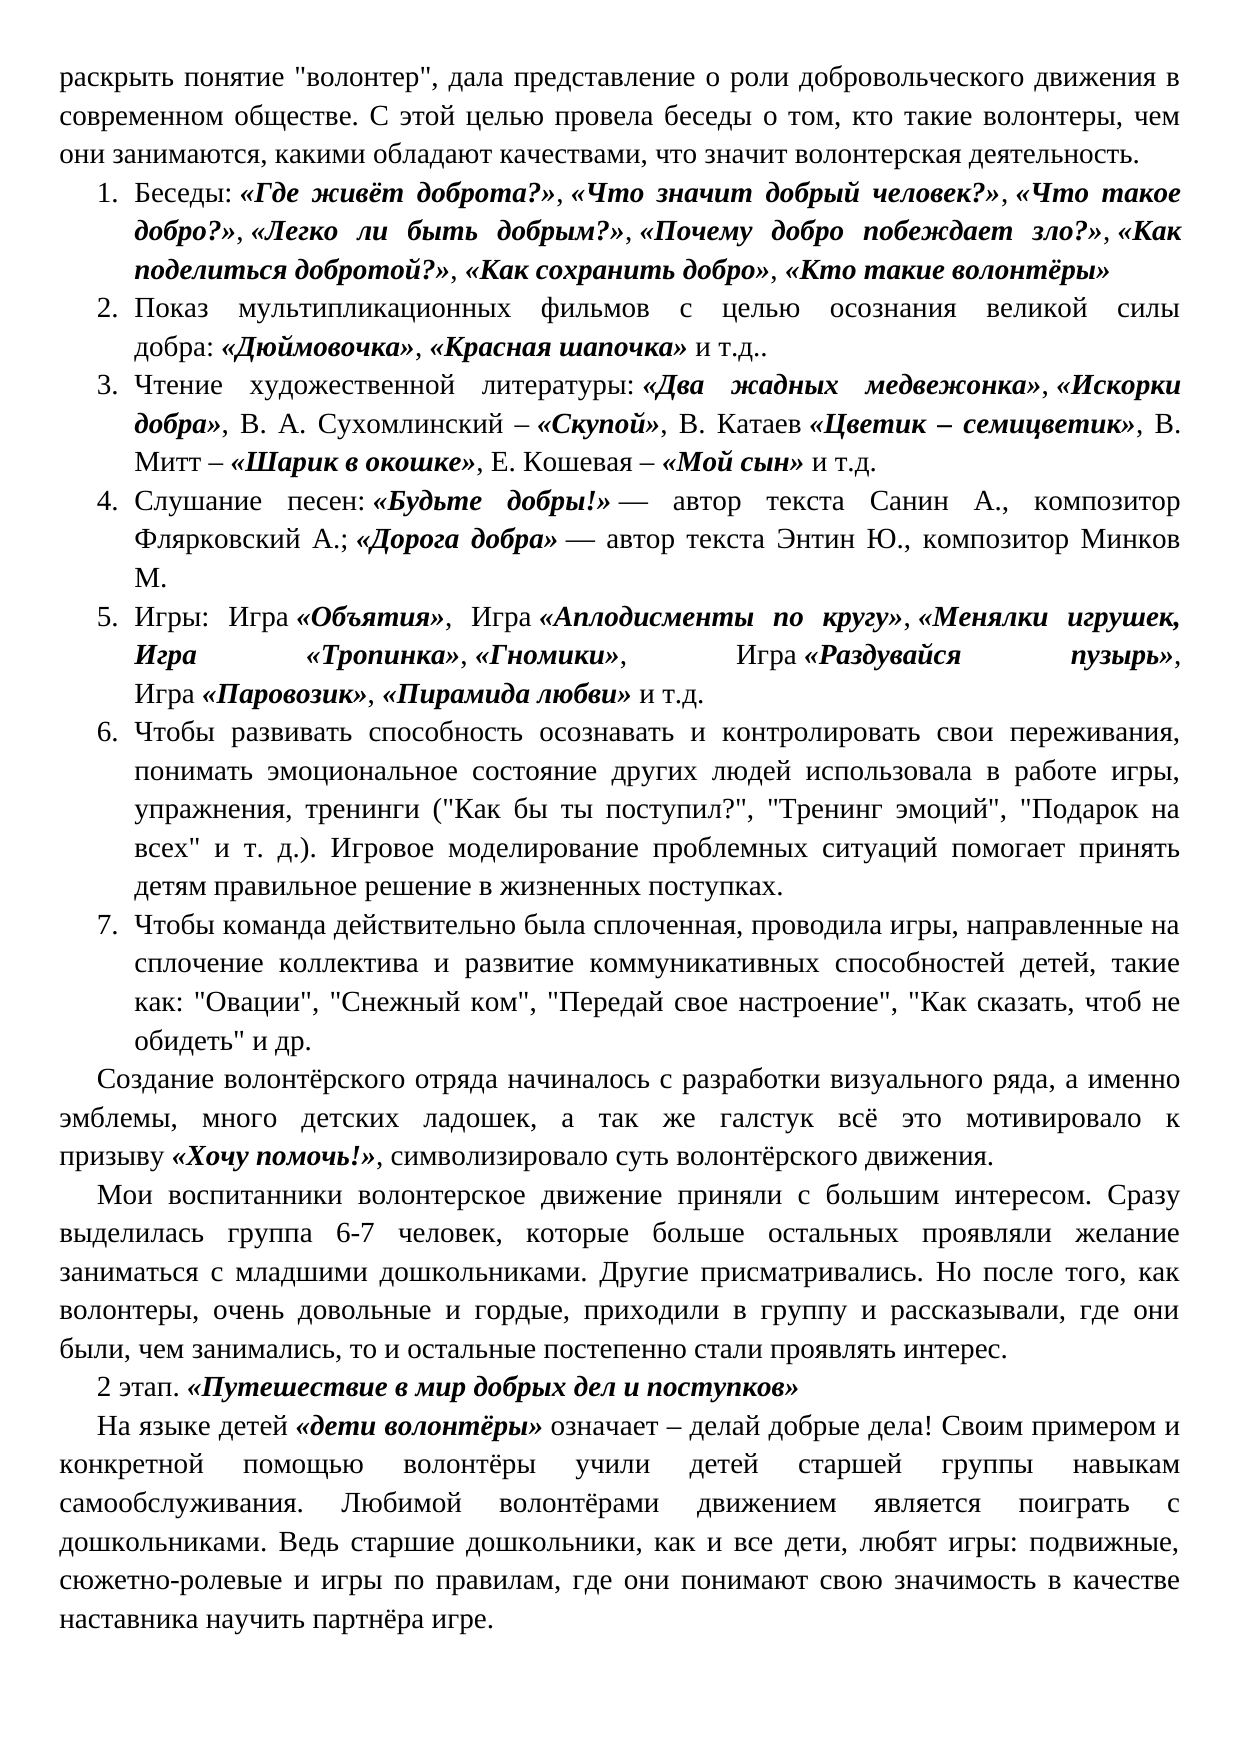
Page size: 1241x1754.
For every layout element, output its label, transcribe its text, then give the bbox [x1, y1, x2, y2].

text Мои воспитанники волонтерское движение приняли с большим интересом. Сразу выделилась группа 6-7 человек, которые больше остальных проявляли желание заниматься с младшими дошкольниками. Другие присматривались. Но после того, как волонтеры, очень довольные и гордые, приходили в группу и рассказывали, где они были, чем занимались, то и остальные постепенно стали проявлять интерес. [59, 1177, 1181, 1364]
text 2 этап. «Путешествие в мир добрых дел и поступков» [59, 1369, 1181, 1403]
text На языке детей «дети волонтёры» означает – делай добрые дела! Своим примером и конкретной помощью волонтёры учили детей старшей группы навыкам самообслуживания. Любимой волонтёрами движением является поиграть с дошкольниками. Ведь старшие дошкольники, как и все дети, любят игры: подвижные, сюжетно-ролевые и игры по правилам, где они понимают свою значимость в качестве наставника научить партнёра игре. [59, 1408, 1181, 1634]
list Игры: Игра «Объятия», Игра «Аплодисменты по кругу», «Менялки игрушек, Игра «Тропинка», «Гномики», Игра «Раздувайся пузырь», Игра «Паровозик», «Пирамида любви» и т.д. [97, 599, 1181, 709]
list Чтение художественной литературы: «Два жадных медвежонка», «Искорки добра», В. А. Сухомлинский – «Скупой», В. Катаев «Цветик – семицветик», В. Митт – «Шарик в окошке», Е. Кошевая – «Мой сын» и т.д. [97, 367, 1181, 478]
list Слушание песен: «Будьте добры!» — автор текста Санин А., композитор Флярковский А.; «Дорога добра» — автор текста Энтин Ю., композитор Минков М. [97, 483, 1181, 594]
list Чтобы команда действительно была сплоченная, проводила игры, направленные на сплочение коллектива и развитие коммуникативных способностей детей, такие как: "Овации", "Снежный ком", "Передай свое настроение", "Как сказать, чтоб не обидеть" и др. [97, 907, 1181, 1056]
list Беседы: «Где живёт доброта?», «Что значит добрый человек?», «Что такое добро?», «Легко ли быть добрым?», «Почему добро побеждает зло?», «Как поделиться добротой?», «Как сохранить добро», «Кто такие волонтёры» [97, 175, 1181, 285]
list Показ мультипликационных фильмов с целью осознания великой силы добра: «Дюймовочка», «Красная шапочка» и т.д.. [97, 290, 1181, 362]
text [59, 59, 1181, 170]
text Создание волонтёрского отряда начиналось с разработки визуального ряда, а именно эмблемы, много детских ладошек, а так же галстук всё это мотивировало к призыву «Хочу помочь!», символизировало суть волонтёрского движения. [59, 1061, 1181, 1172]
list Чтобы развивать способность осознавать и контролировать свои переживания, понимать эмоциональное состояние других людей использовала в работе игры, упражнения, тренинги ("Как бы ты поступил?", "Тренинг эмоций", "Подарок на всех" и т. д.). Игровое моделирование проблемных ситуаций помогает принять детям правильное решение в жизненных поступках. [97, 714, 1181, 902]
